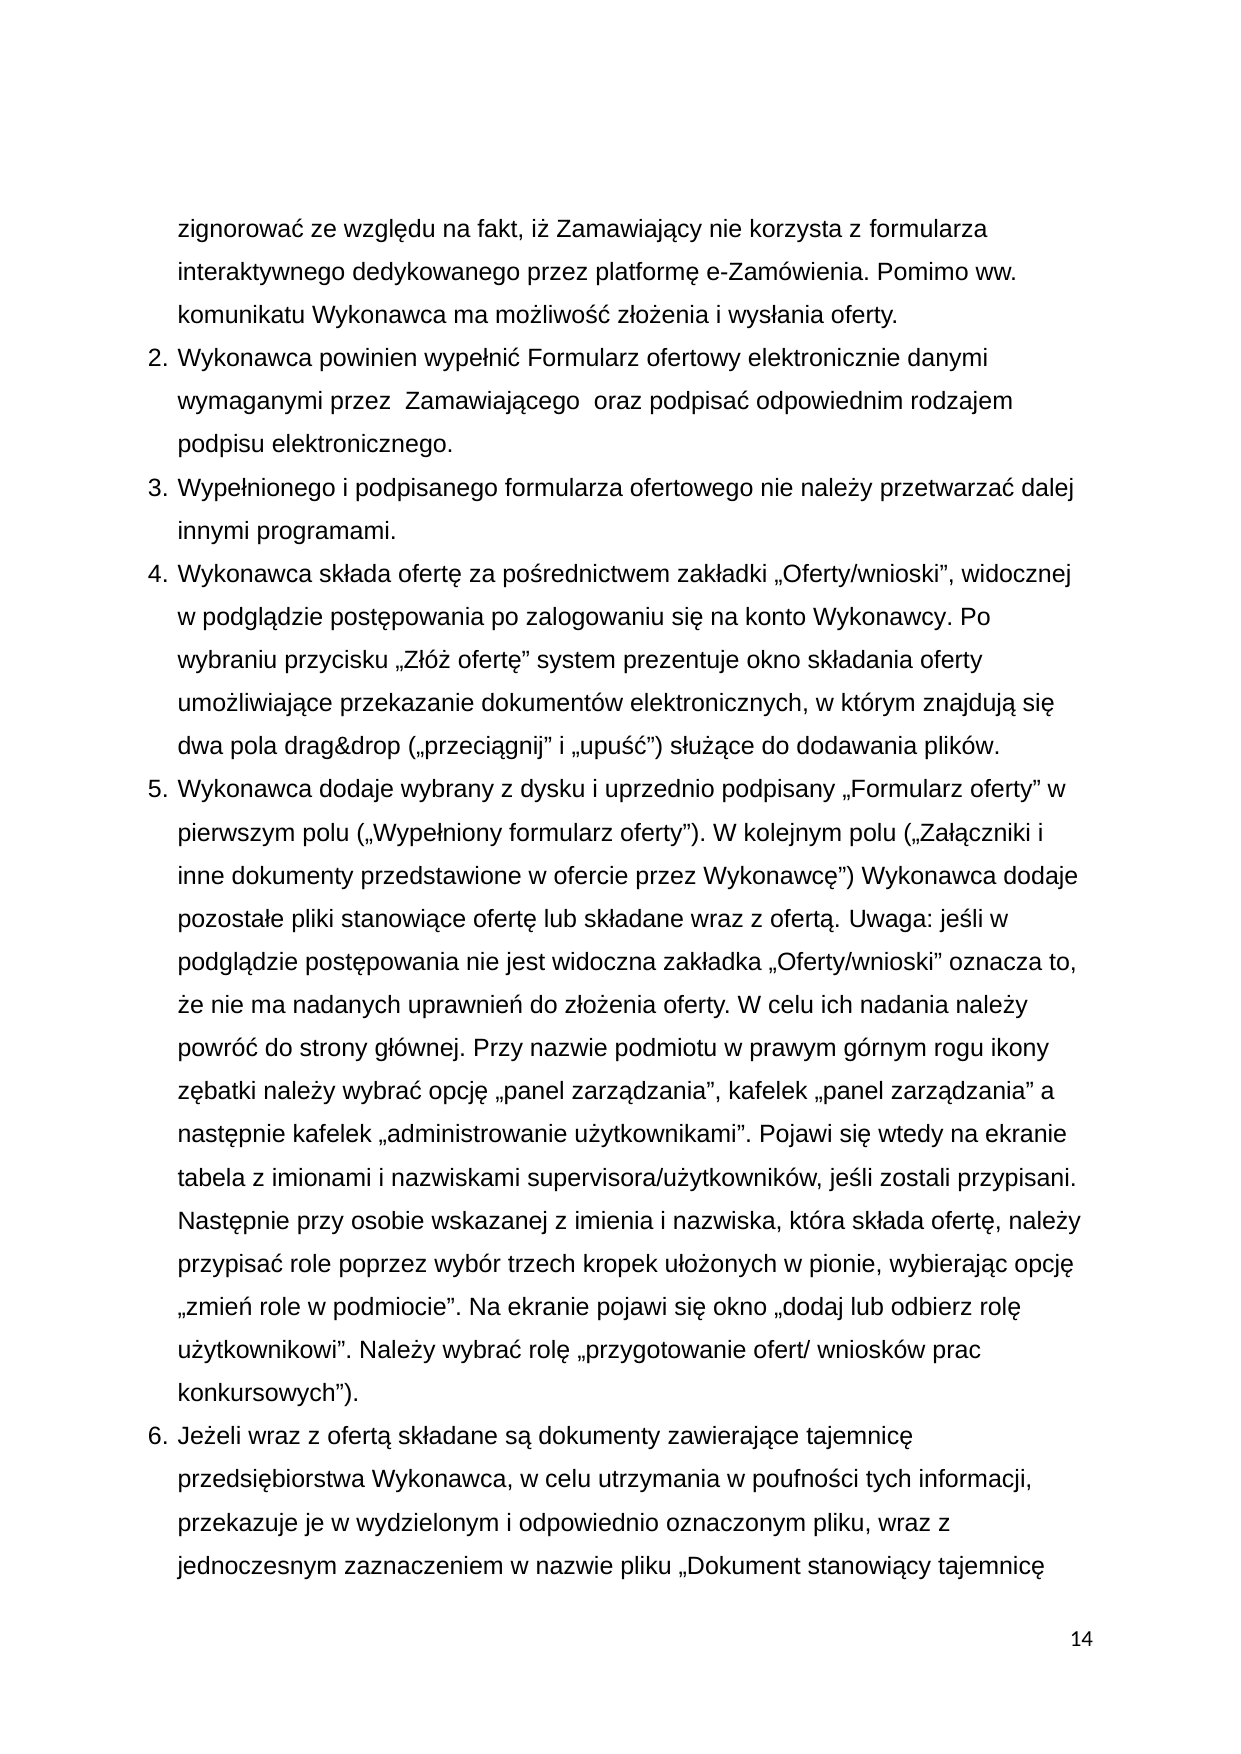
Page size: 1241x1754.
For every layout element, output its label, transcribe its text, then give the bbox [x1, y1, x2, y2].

list Wykonawca dodaje wybrany z dysku i uprzednio podpisany „Formularz oferty” w pierwszym polu („Wypełniony formularz oferty”). W kolejnym polu („Załączniki i inne dokumenty przedstawione w ofercie przez Wykonawcę”) Wykonawca dodaje pozostałe pliki stanowiące ofertę lub składane wraz z ofertą. Uwaga: jeśli w podglądzie postępowania nie jest widoczna zakładka „Oferty/wnioski” oznacza to, że nie ma nadanych uprawnień do złożenia oferty. W celu ich nadania należy powróć do strony głównej. Przy nazwie podmiotu w prawym górnym rogu ikony zębatki należy wybrać opcję „panel zarządzania”, kafelek „panel zarządzania” a następnie kafelek „administrowanie użytkownikami”. Pojawi się wtedy na ekranie tabela z imionami i nazwiskami supervisora/użytkowników, jeśli zostali przypisani. Następnie przy osobie wskazanej z imienia i nazwiska, która składa ofertę, należy przypisać role poprzez wybór trzech kropek ułożonych w pionie, wybierając opcję „zmień role w podmiocie”. Na ekranie pojawi się okno „dodaj lub odbierz rolę użytkownikowi”. Należy wybrać rolę „przygotowanie ofert/ wniosków prac konkursowych”). [148, 774, 1093, 1407]
list Wykonawca składa ofertę za pośrednictwem zakładki „Oferty/wnioski”, widocznej w podglądzie postępowania po zalogowaniu się na konto Wykonawcy. Po wybraniu przycisku „Złóż ofertę” system prezentuje okno składania oferty umożliwiające przekazanie dokumentów elektronicznych, w którym znajdują się dwa pola drag&drop („przeciągnij” i „upuść”) służące do dodawania plików. [148, 559, 1093, 760]
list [148, 214, 1093, 329]
list Wypełnionego i podpisanego formularza ofertowego nie należy przetwarzać dalej innymi programami. [148, 473, 1093, 544]
list Wykonawca powinien wypełnić Formularz ofertowy elektronicznie danymi wymaganymi przez Zamawiającego oraz podpisać odpowiednim rodzajem podpisu elektronicznego. [148, 343, 1093, 458]
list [148, 1421, 1093, 1579]
